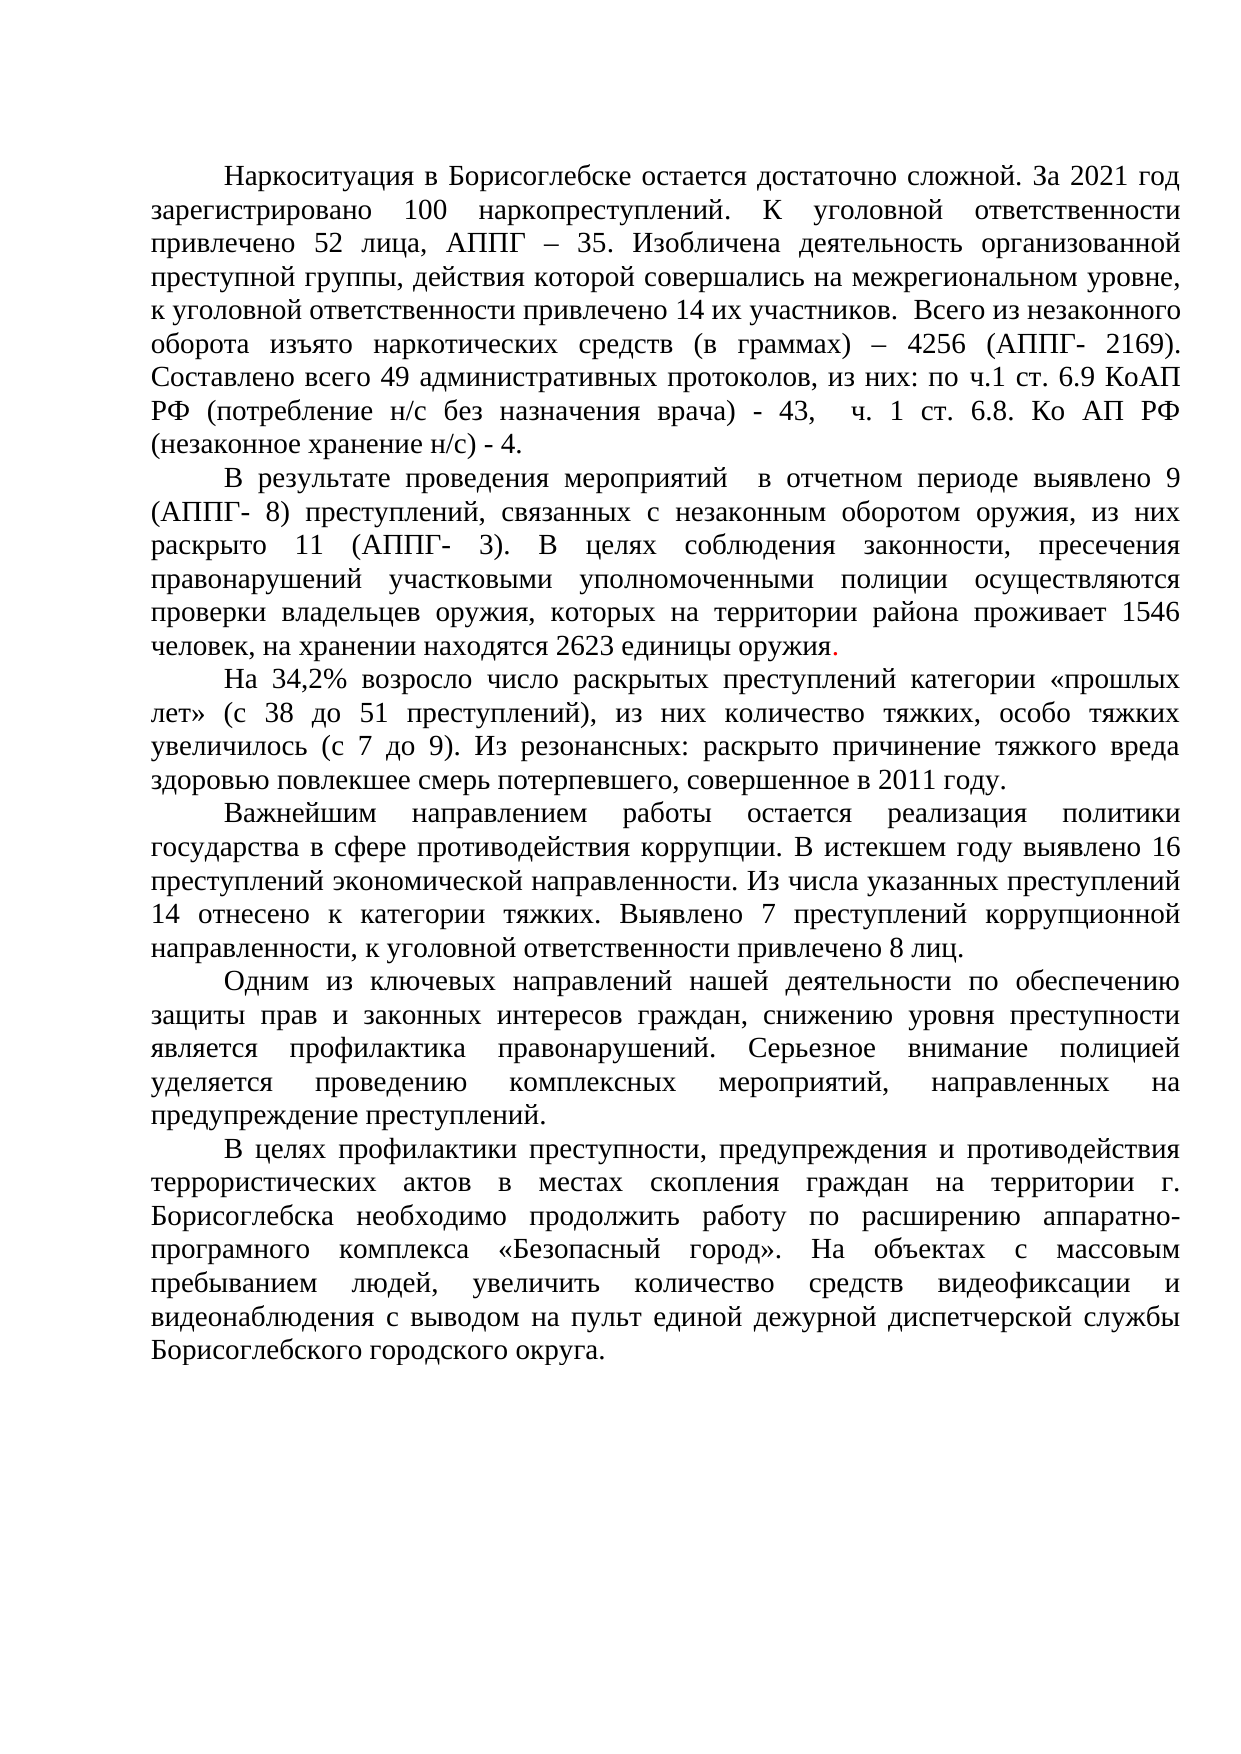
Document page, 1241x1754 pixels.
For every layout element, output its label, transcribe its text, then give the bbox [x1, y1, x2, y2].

text Наркоситуация в Борисоглебске остается достаточно сложной. За 2021 год зарегистрировано 100 наркопреступлений. К уголовной ответственности привлечено 52 лица, АППГ – 35. Изобличена деятельность организованной преступной группы, действия которой совершались на межрегиональном уровне, к уголовной ответственности привлечено 14 их участников. Всего из незаконного оборота изъято наркотических средств (в граммах) – 4256 (АППГ- 2169). Составлено всего 49 административных протоколов, из них: по ч.1 ст. 6.9 КоАП РФ (потребление н/с без назначения врача) - 43, ч. 1 ст. 6.8. Ко АП РФ (незаконное хранение н/с) - 4. [151, 158, 1181, 460]
text На 34,2% возросло число раскрытых преступлений категории «прошлых лет» (с 38 до 51 преступлений), из них количество тяжких, особо тяжких увеличилось (с 7 до 9). Из резонансных: раскрыто причинение тяжкого вреда здоровью повлекшее смерь потерпевшего, совершенное в 2011 году. [151, 661, 1181, 796]
text Одним из ключевых направлений нашей деятельности по обеспечению защиты прав и законных интересов граждан, снижению уровня преступности является профилактика правонарушений. Серьезное внимание полицией уделяется проведению комплексных мероприятий, направленных на предупреждение преступлений. [151, 963, 1181, 1131]
text В целях профилактики преступности, предупреждения и противодействия террористических актов в местах скопления граждан на территории г. Борисоглебска необходимо продолжить работу по расширению аппаратно-програмного комплекса «Безопасный город». На объектах с массовым пребыванием людей, увеличить количество средств видеофиксации и видеонаблюдения с выводом на пульт единой дежурной диспетчерской службы Борисоглебского городского округа. [151, 1131, 1181, 1365]
text Важнейшим направлением работы остается реализация политики государства в сфере противодействия коррупции. В истекшем году выявлено 16 преступлений экономической направленности. Из числа указанных преступлений 14 отнесено к категории тяжких. Выявлено 7 преступлений коррупционной направленности, к уголовной ответственности привлечено 8 лиц. [151, 796, 1181, 963]
text В результате проведения мероприятий в отчетном периоде выявлено 9 (АППГ- 8) преступлений, связанных с незаконным оборотом оружия, из них раскрыто 11 (АППГ- 3). В целях соблюдения законности, пресечения правонарушений участковыми уполномоченными полиции осуществляются проверки владельцев оружия, которых на территории района проживает 1546 человек, на хранении находятся 2623 единицы оружия. [151, 460, 1181, 661]
